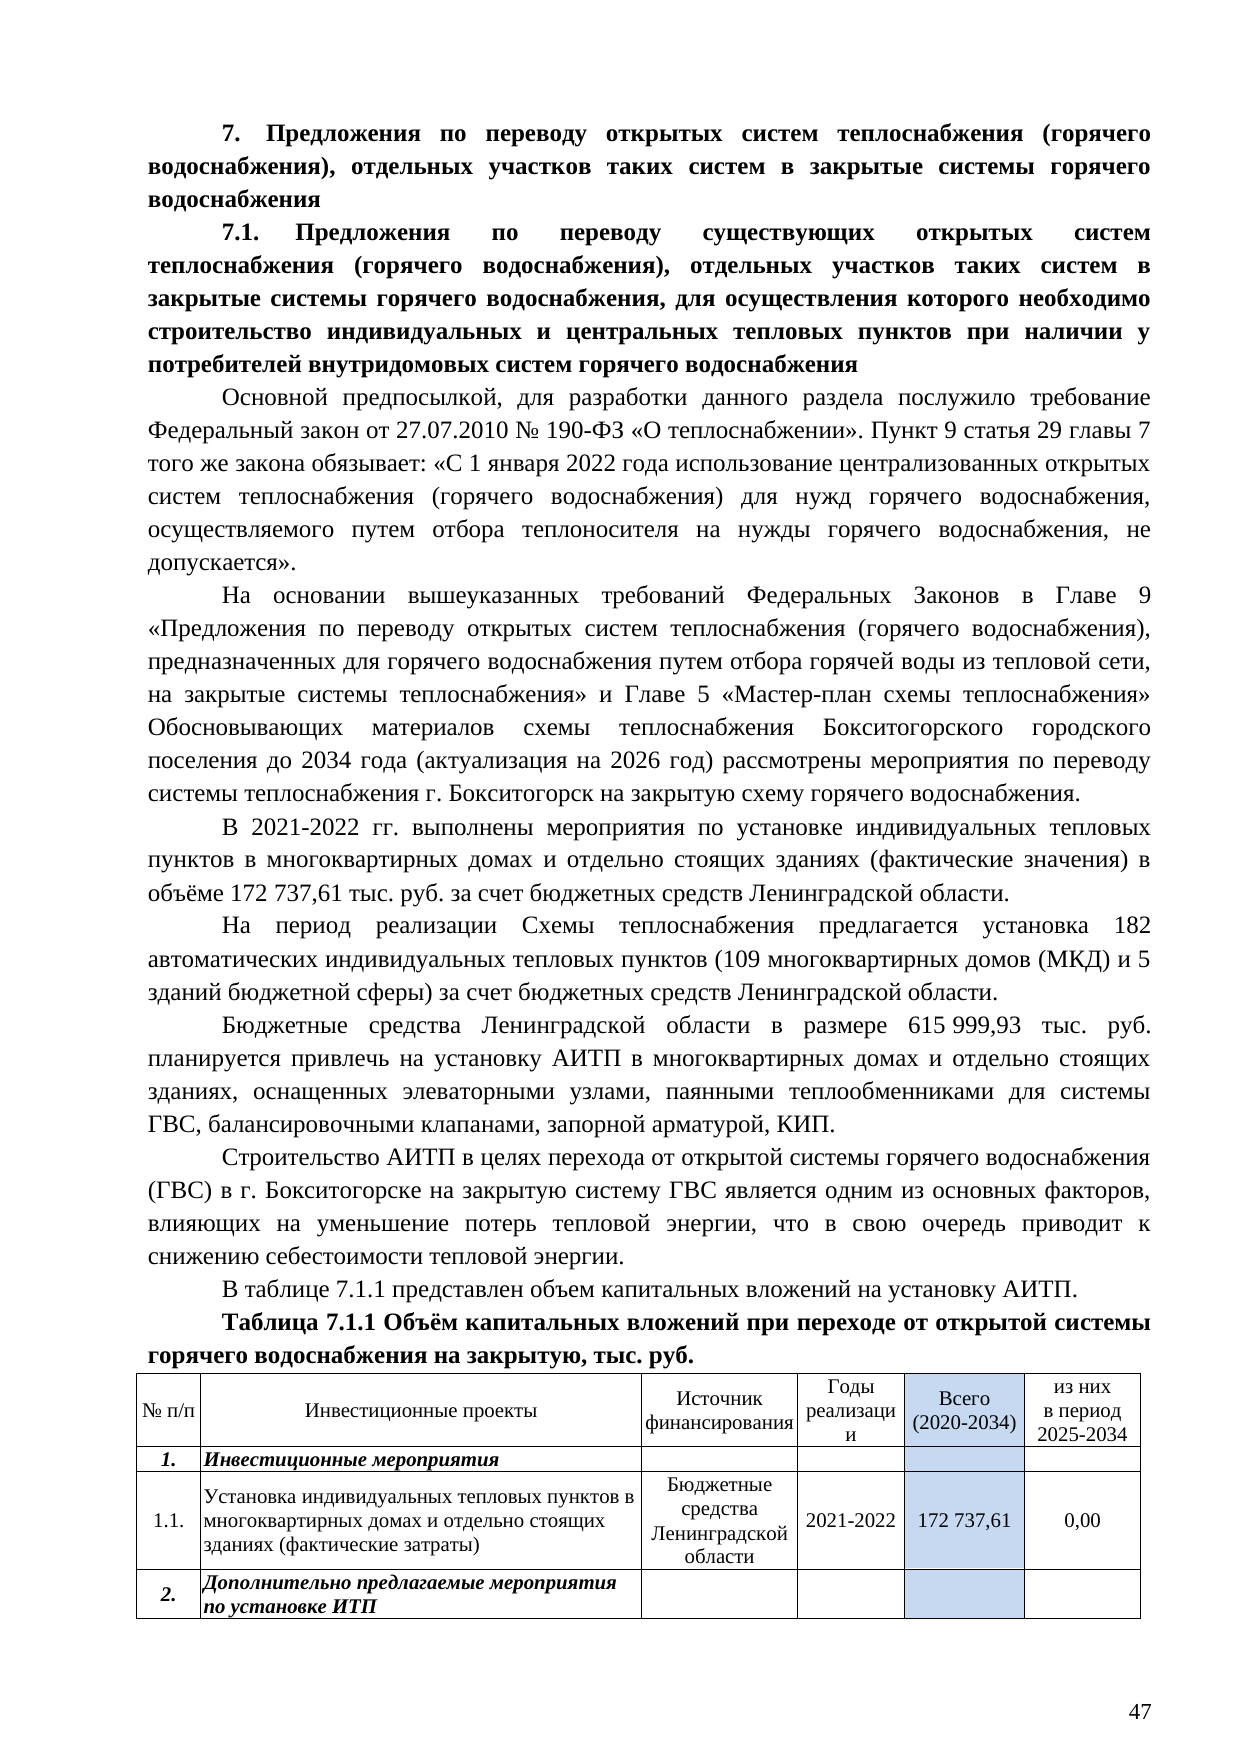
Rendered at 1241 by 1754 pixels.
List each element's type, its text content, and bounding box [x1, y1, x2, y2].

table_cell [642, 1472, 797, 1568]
list Предложения по переводу существующих открытых систем теплоснабжения (горячего водоснабжения), отдельных участков таких систем в закрытые системы горячего водоснабжения, для осуществления которого необходимо строительство индивидуальных и центральных тепловых пунктов при наличии у потребителей внутридомовых систем горячего водоснабжения [148, 217, 1152, 378]
text Строительство АИТП в целях перехода от открытой системы горячего водоснабжения (ГВС) в г. Бокситогорске на закрытую систему ГВС является одним из основных факторов, влияющих на уменьшение потерь тепловой энергии, что в свою очередь приводит к снижению себестоимости тепловой энергии. [148, 1142, 1152, 1269]
text В 2021-2022 гг. выполнены мероприятия по установке индивидуальных тепловых пунктов в многоквартирных домах и отдельно стоящих зданиях (фактические значения) в объёме 172 737,61 тыс. руб. за счет бюджетных средств Ленинградской области. [148, 812, 1152, 906]
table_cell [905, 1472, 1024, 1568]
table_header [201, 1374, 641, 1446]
text Основной предпосылкой, для разработки данного раздела послужило требование Федеральный закон от 27.07.2010 № 190-ФЗ «О теплоснабжении». Пункт 9 статья 29 главы 7 того же закона обязывает: «С 1 января 2022 года использование централизованных открытых систем теплоснабжения (горячего водоснабжения) для нужд горячего водоснабжения, осуществляемого путем отбора теплоносителя на нужды горячего водоснабжения, не допускается». [148, 382, 1152, 576]
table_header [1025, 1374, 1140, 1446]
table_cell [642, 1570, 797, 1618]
text На период реализации Схемы теплоснабжения предлагается установка 182 автоматических индивидуальных тепловых пунктов (109 многоквартирных домов (МКД) и 5 зданий бюджетной сферы) за счет бюджетных средств Ленинградской области. [148, 911, 1152, 1005]
list Предложения по переводу открытых систем теплоснабжения (горячего водоснабжения), отдельных участков таких систем в закрытые системы горячего водоснабжения [148, 118, 1152, 213]
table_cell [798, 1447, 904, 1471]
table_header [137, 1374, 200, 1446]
text На основании вышеуказанных требований Федеральных Законов в Главе 9 «Предложения по переводу открытых систем теплоснабжения (горячего водоснабжения), предназначенных для горячего водоснабжения путем отбора горячей воды из тепловой сети, на закрытые системы теплоснабжения» и Главе 5 «Мастер-план схемы теплоснабжения» Обосновывающих материалов схемы теплоснабжения Бокситогорского городского поселения до 2034 года (актуализация на 2026 год) рассмотрены мероприятия по переводу системы теплоснабжения г. Бокситогорск на закрытую схему горячего водоснабжения. [148, 580, 1152, 807]
text В таблице 7.1.1 представлен объем капитальных вложений на установку АИТП. [148, 1274, 1152, 1303]
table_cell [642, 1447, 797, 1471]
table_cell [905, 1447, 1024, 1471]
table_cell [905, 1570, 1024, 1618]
text Таблица 7.1.1 Объём капитальных вложений при переходе от открытой системы горячего водоснабжения на закрытую, тыс. руб. [148, 1307, 1152, 1369]
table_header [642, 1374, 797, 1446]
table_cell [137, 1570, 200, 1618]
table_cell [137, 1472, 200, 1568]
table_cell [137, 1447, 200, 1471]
text Бюджетные средства Ленинградской области в размере 615 999,93 тыс. руб. планируется привлечь на установку АИТП в многоквартирных домах и отдельно стоящих зданиях, оснащенных элеваторными узлами, паянными теплообменниками для системы ГВС, балансировочными клапанами, запорной арматурой, КИП. [148, 1010, 1152, 1137]
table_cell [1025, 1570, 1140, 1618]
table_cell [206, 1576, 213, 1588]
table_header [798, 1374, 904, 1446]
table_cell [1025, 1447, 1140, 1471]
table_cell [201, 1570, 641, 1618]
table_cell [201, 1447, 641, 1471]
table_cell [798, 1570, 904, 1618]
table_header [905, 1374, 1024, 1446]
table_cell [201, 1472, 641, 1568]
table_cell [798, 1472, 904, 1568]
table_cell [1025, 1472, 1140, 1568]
